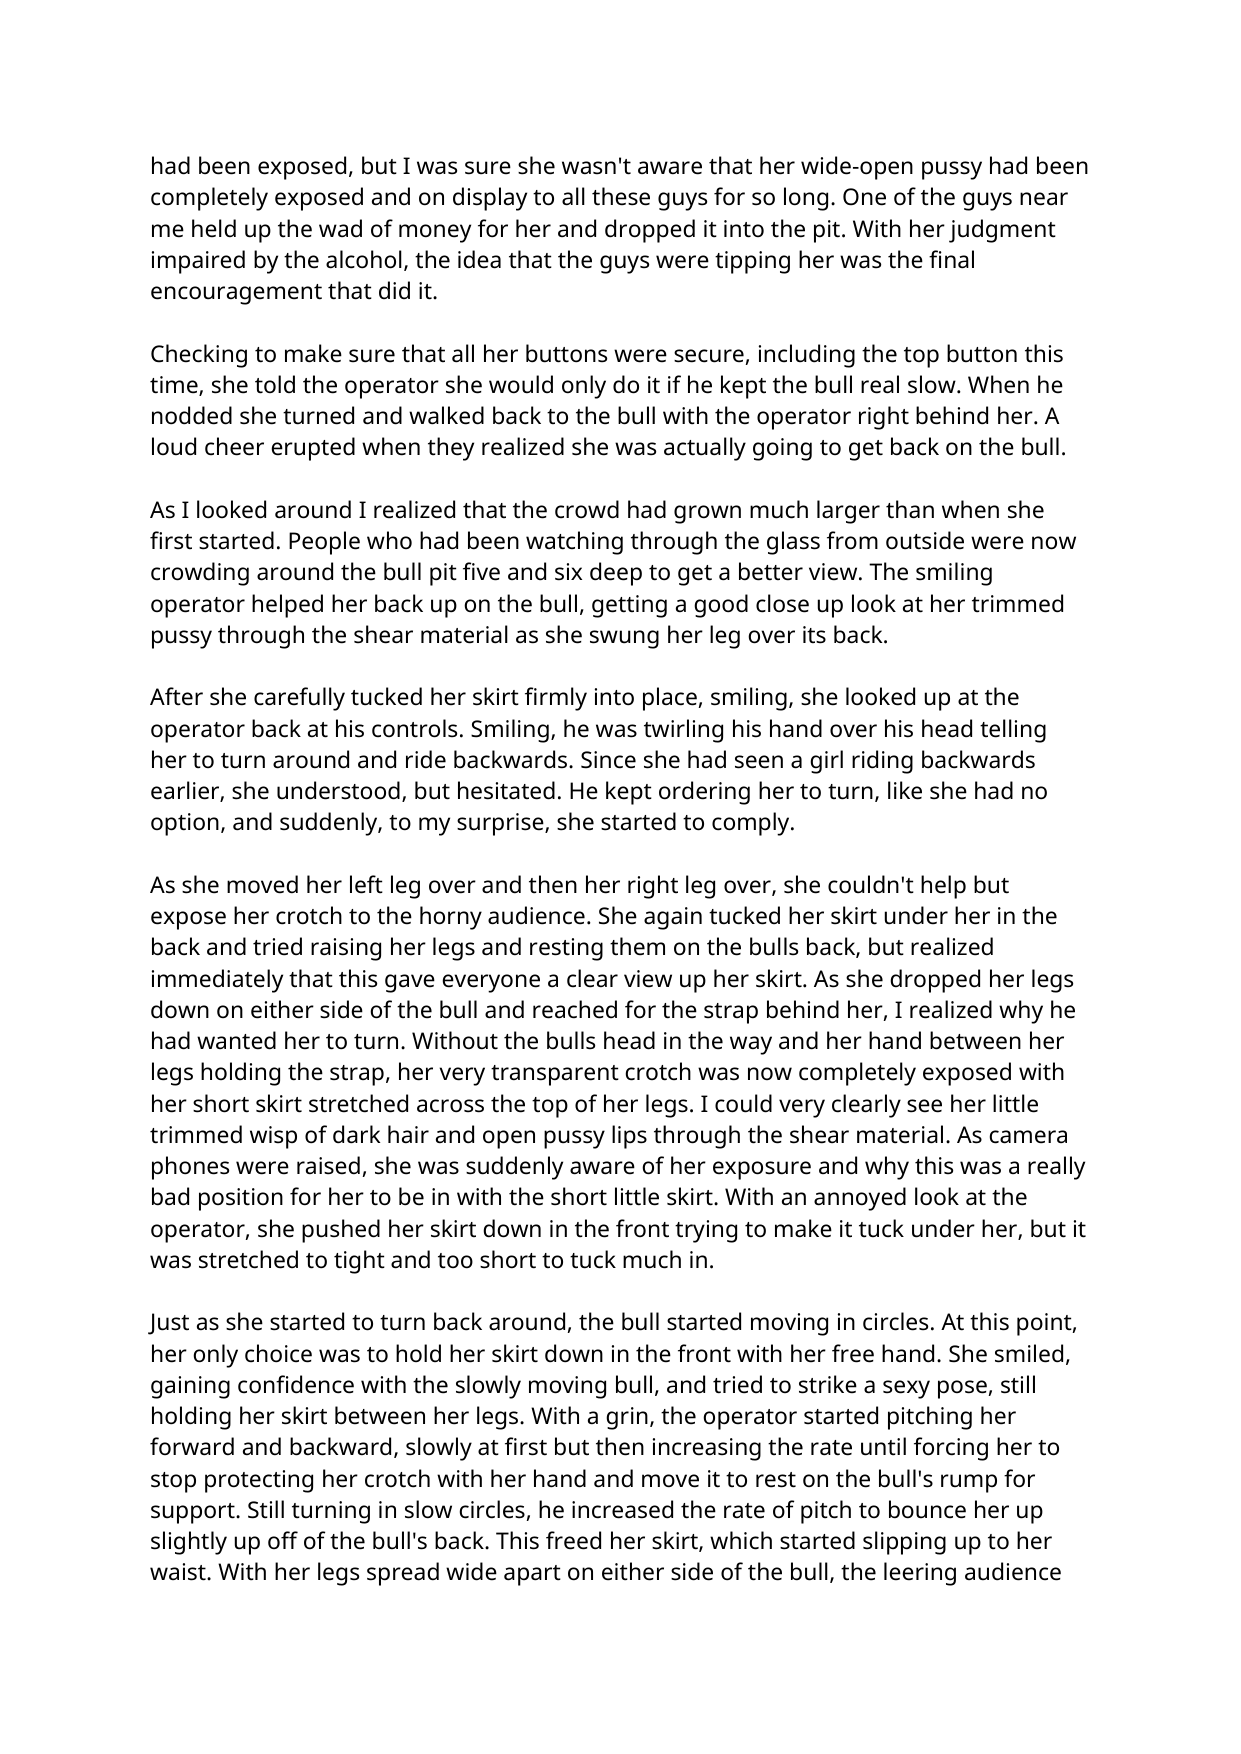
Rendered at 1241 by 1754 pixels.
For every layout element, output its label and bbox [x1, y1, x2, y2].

text [150, 150, 1090, 1587]
